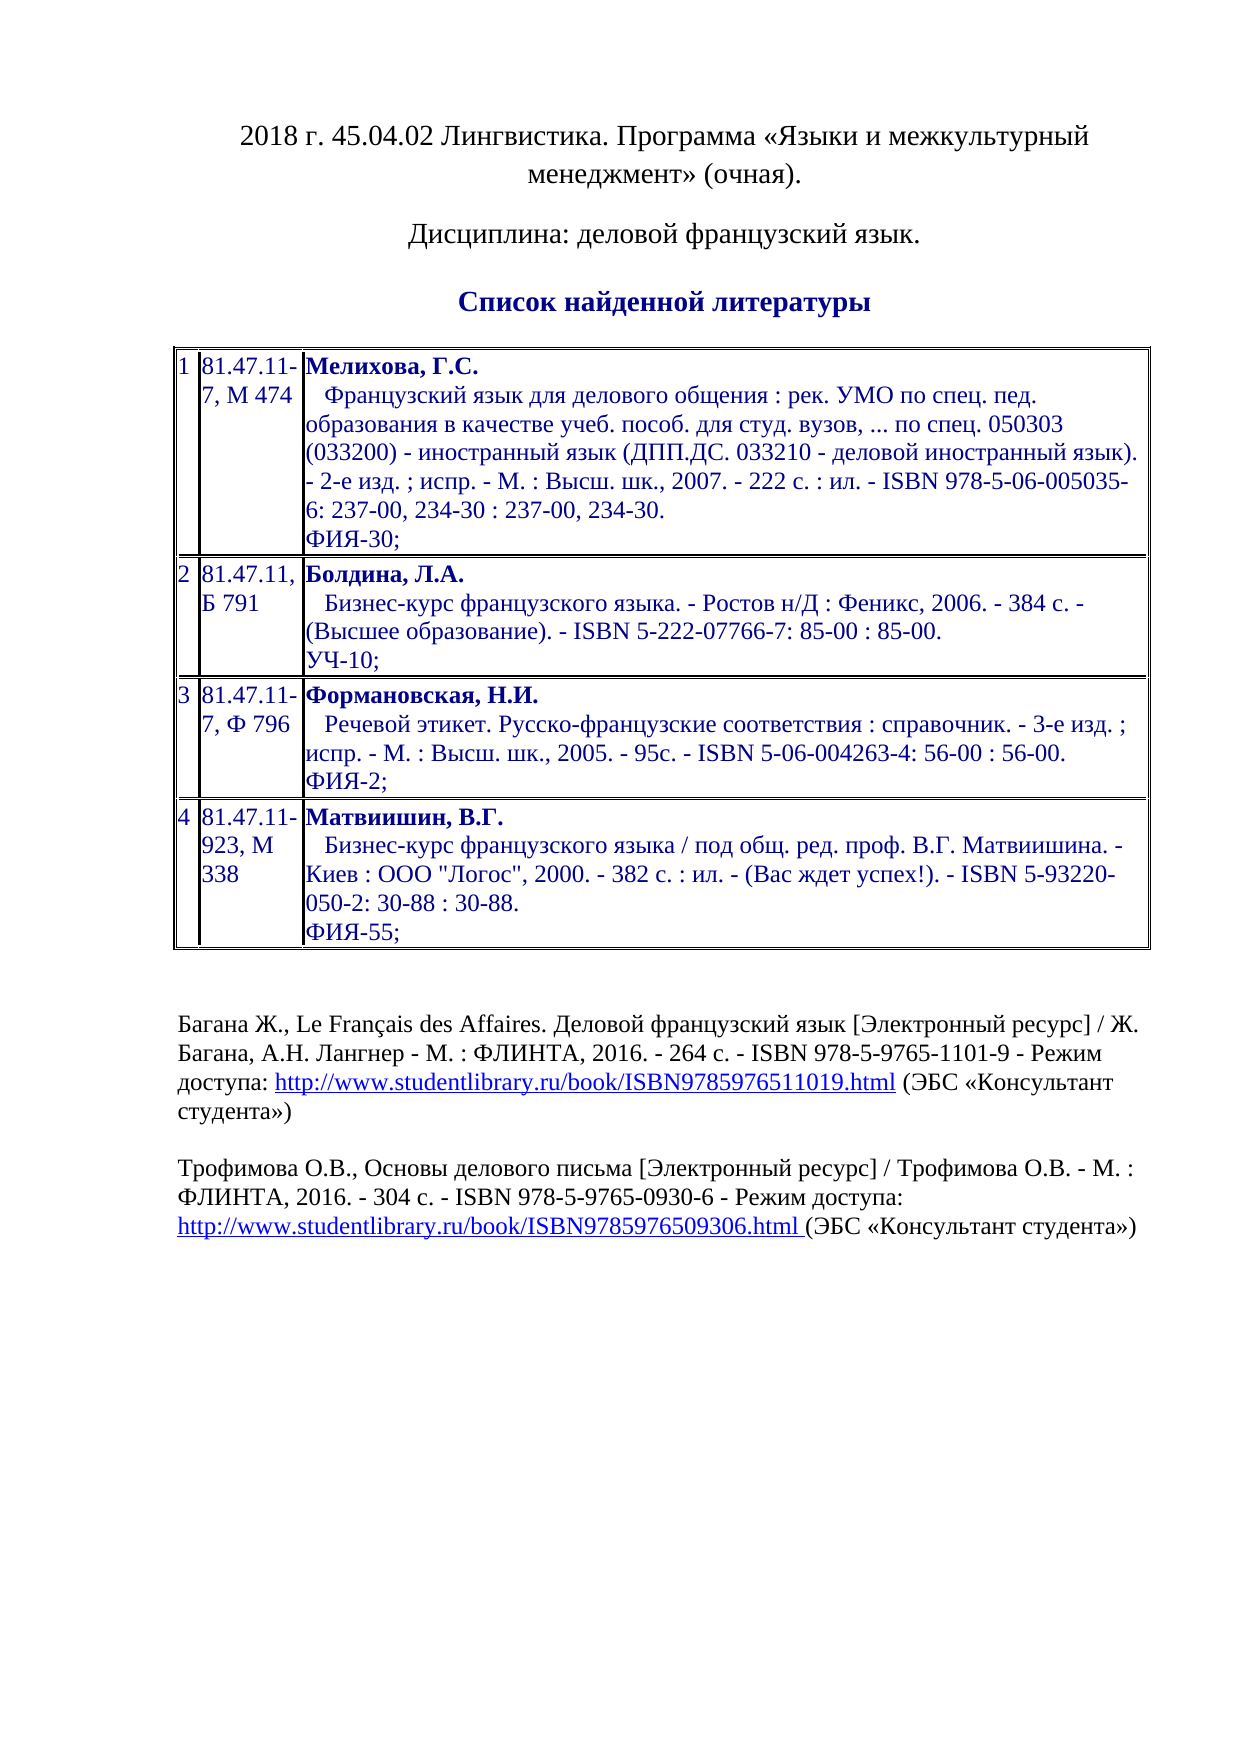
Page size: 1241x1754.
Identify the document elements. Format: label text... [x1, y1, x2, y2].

table_cell Формановская, Н.И. Речевой этикет. Русско-французские соответствия : справочник. - 3-е изд. ; испр. - М. : Высш. шк., 2005. - 95с. - ISBN 5-06-004263-4: 56-00 : 56-00. ФИЯ-2; [305, 675, 1148, 797]
table_header 1 [177, 348, 199, 554]
text Трофимова О.В., Основы делового письма [Электронный ресурс] / Трофимова О.В. - М. : ФЛИНТА, 2016. - 304 с. - ISBN 978-5-9765-0930-6 - Режим доступа: http://www.studentlibrary.ru/book/ISBN9785976509306.html (ЭБС «Консультант студента») [177, 1153, 1152, 1239]
table_header 81.47.11-7, М 474 [199, 348, 303, 554]
text Дисциплина: деловой французский язык. [177, 216, 1152, 249]
table_cell Матвиишин, В.Г. Бизнес-курс французского языка / под общ. ред. проф. В.Г. Матвиишина. - Киев : ООО "Логос", 2000. - 382 с. : ил. - (Вас ждет успех!). - ISBN 5-93220-050-2: 30-88 : 30-88. ФИЯ-55; [303, 797, 1149, 947]
text Список найденной литературы [177, 284, 1152, 317]
table_cell 81.47.11, Б 791 [201, 558, 302, 675]
table_cell 3 [177, 675, 198, 797]
text 2018 г. 45.04.02 Лингвистика. Программа «Языки и межкультурный менеджмент» (очная). [177, 118, 1152, 190]
table_cell Болдина, Л.А. Бизнес-курс французского языка. - Ростов н/Д : Феникс, 2006. - 384 с. - (Высшее образование). - ISBN 5-222-07766-7: 85-00 : 85-00. УЧ-10; [305, 554, 1148, 675]
table_cell 4 [175, 797, 199, 947]
table_cell 81.47.11-923, М 338 [199, 800, 303, 947]
table_cell 81.47.11-7, Ф 796 [201, 679, 302, 797]
text Багана Ж., Le Français des Affaires. Деловой французский язык [Электронный ресурс] / Ж. Багана, А.Н. Лангнер - М. : ФЛИНТА, 2016. - 264 с. - ISBN 978-5-9765-1101-9 - Режим доступа: http://www.studentlibrary.ru/book/ISBN9785976511019.html (ЭБС «Консультант студента») [177, 1009, 1152, 1124]
table_header Мелихова, Г.С. Французский язык для делового общения : рек. УМО по спец. пед. образования в качестве учеб. пособ. для студ. вузов, ... по спец. 050303 (033200) - иностранный язык (ДПП.ДС. 033210 - деловой иностранный язык). - 2-е изд. ; испр. - М. : Высш. шк., 2007. - 222 с. : ил. - ISBN 978-5-06-005035-6: 237-00, 234-30 : 237-00, 234-30. ФИЯ-30; [303, 350, 1148, 554]
table_cell 2 [177, 554, 198, 675]
